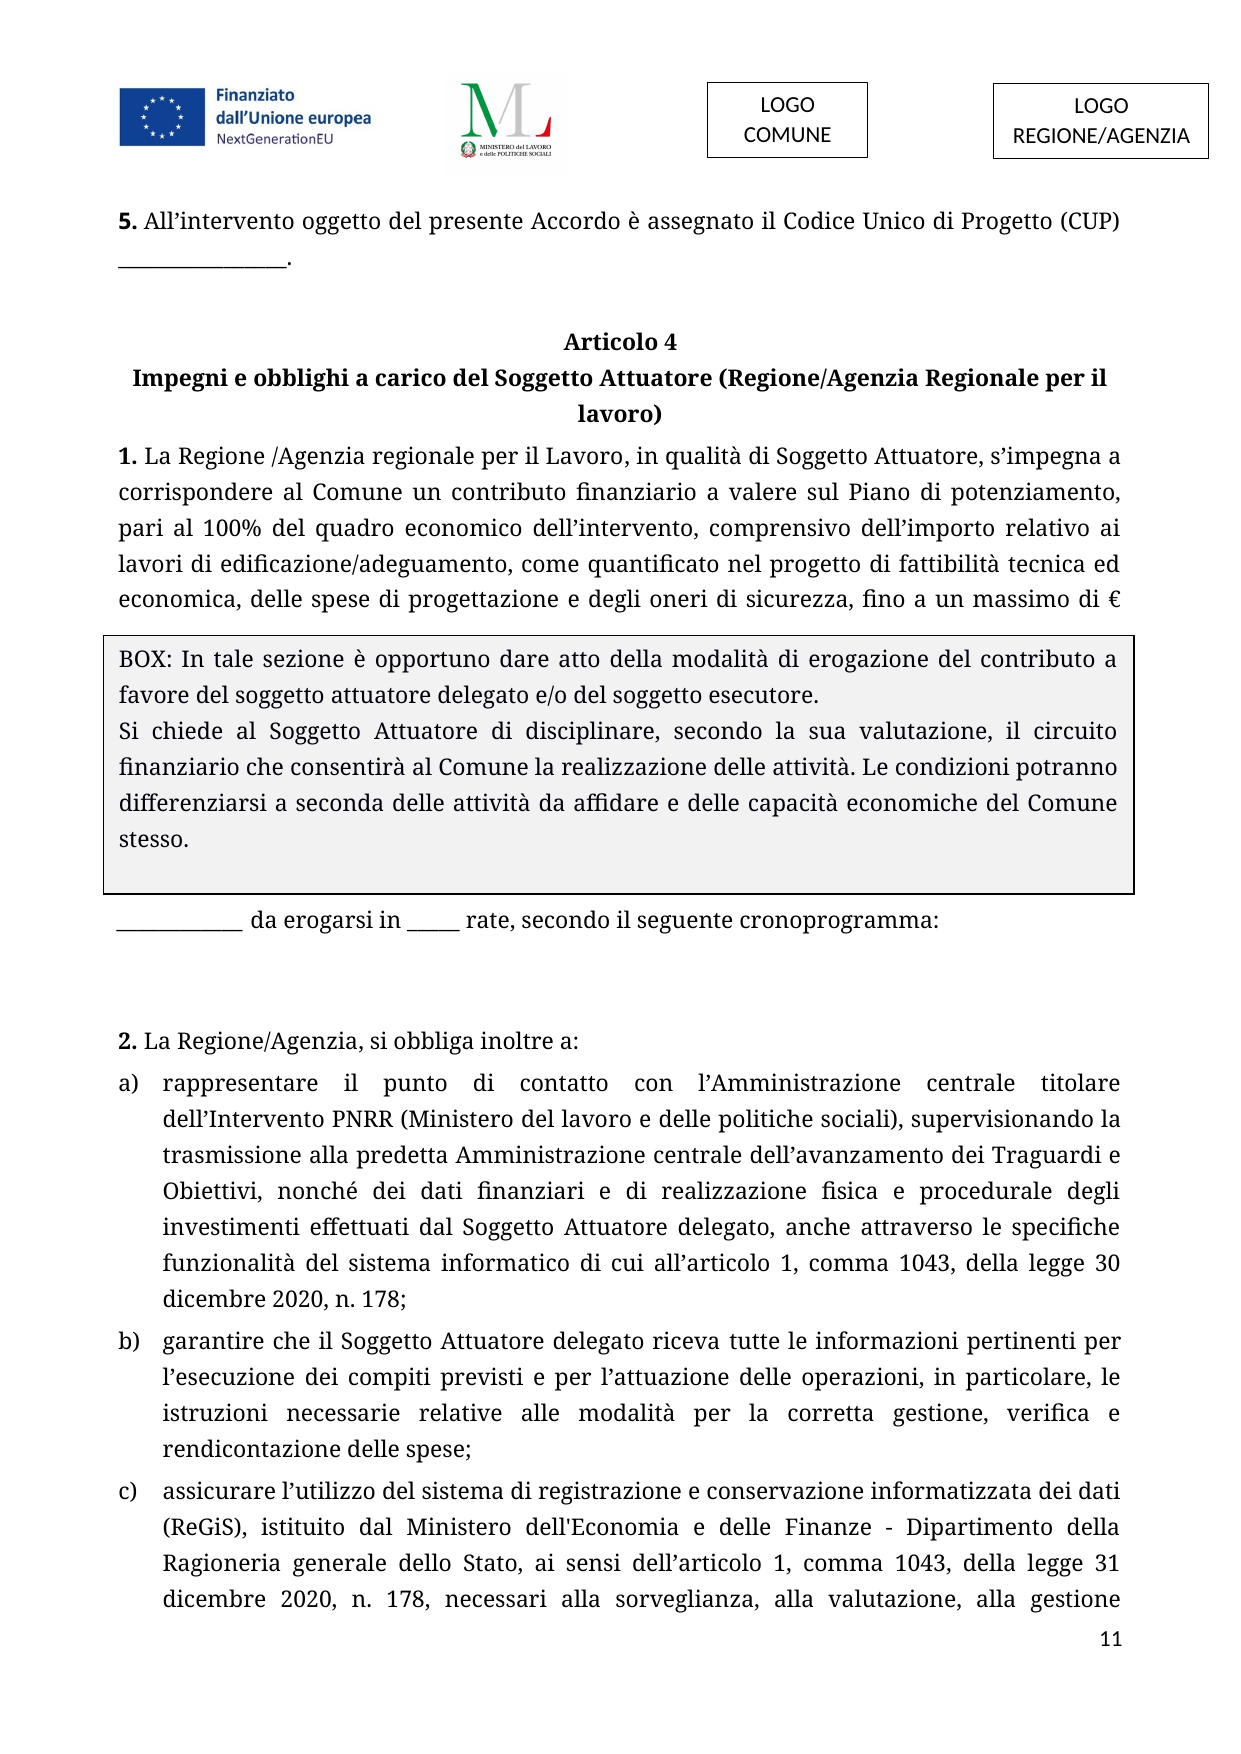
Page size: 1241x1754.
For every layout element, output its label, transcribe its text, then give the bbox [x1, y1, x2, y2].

text Impegni e obblighi a carico del Soggetto Attuatore (Regione/Agenzia Regionale per il lavoro) [118, 362, 1122, 429]
list rappresentare il punto di contatto con l’Amministrazione centrale titolare dell’Intervento PNRR (Ministero del lavoro e delle politiche sociali), supervisionando la trasmissione alla predetta Amministrazione centrale dell’avanzamento dei Traguardi e Obiettivi, nonché dei dati finanziari e di realizzazione fisica e procedurale degli investimenti effettuati dal Soggetto Attuatore delegato, anche attraverso le specifiche funzionalità del sistema informatico di cui all’articolo 1, comma 1043, della legge 30 dicembre 2020, n. 178; [118, 1067, 1122, 1314]
list garantire che il Soggetto Attuatore delegato riceva tutte le informazioni pertinenti per l’esecuzione dei compiti previsti e per l’attuazione delle operazioni, in particolare, le istruzioni necessarie relative alle modalità per la corretta gestione, verifica e rendicontazione delle spese; [118, 1325, 1122, 1464]
picture [444, 73, 570, 178]
text 1. La Regione /Agenzia regionale per il Lavoro, in qualità di Soggetto Attuatore, s’impegna a corrispondere al Comune un contributo finanziario a valere sul Piano di potenziamento, pari al 100% del quadro economico dell’intervento, comprensivo dell’importo relativo ai lavori di edificazione/adeguamento, come quantificato nel progetto di fattibilità tecnica ed economica, delle spese di progettazione e degli oneri di sicurezza, fino a un massimo di € ____________ da erogarsi in _____ rate, secondo il seguente cronoprogramma: [118, 440, 1122, 635]
list All’intervento oggetto del presente Accordo è assegnato il Codice Unico di Progetto (CUP) ________________. [118, 205, 1122, 272]
text 1. La Regione /Agenzia regionale per il Lavoro, in qualità di Soggetto Attuatore, s’impegna a corrispondere al Comune un contributo finanziario a valere sul Piano di potenziamento, pari al 100% del quadro economico dell’intervento, comprensivo dell’importo relativo ai lavori di edificazione/adeguamento, come quantificato nel progetto di fattibilità tecnica ed economica, delle spese di progettazione e degli oneri di sicurezza, fino a un massimo di € ____________ da erogarsi in _____ rate, secondo il seguente cronoprogramma: [118, 895, 1122, 936]
text Articolo 4 [118, 326, 1122, 357]
list 2. La Regione/Agenzia, si obbliga inoltre a: [118, 1025, 1122, 1056]
picture [118, 82, 378, 148]
